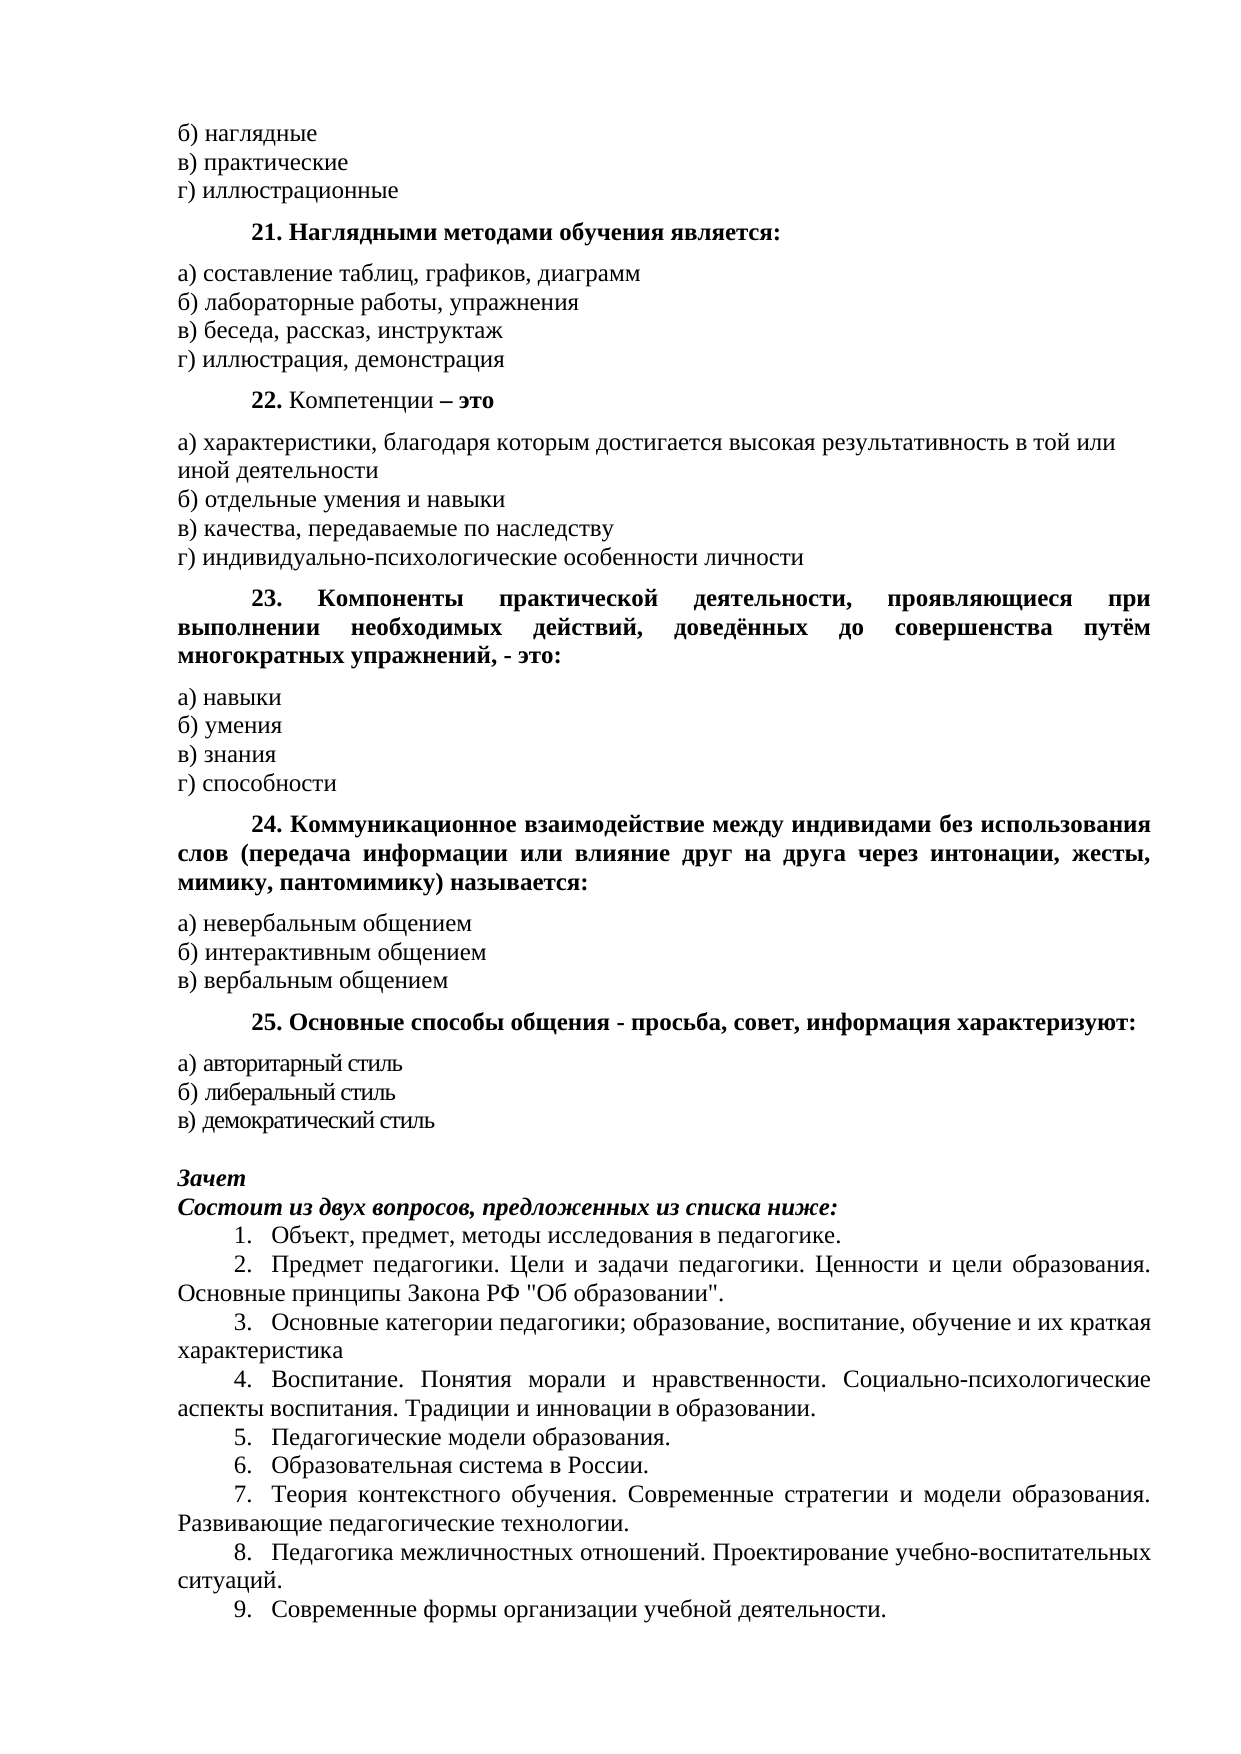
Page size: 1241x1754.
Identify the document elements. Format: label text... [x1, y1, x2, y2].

text в) вербальным общением [177, 966, 1152, 994]
text в) беседа, рассказ, инструктаж [177, 316, 1152, 344]
list Объект, предмет, методы исследования в педагогике. [177, 1221, 1152, 1249]
text г) индивидуально-психологические особенности личности [177, 542, 1152, 571]
text Зачет [177, 1163, 1152, 1192]
text в) качества, передаваемые по наследству [177, 513, 1152, 542]
text 23. Компоненты практической деятельности, проявляющиеся при выполнении необходимых действий, доведённых до совершенства путём многократных упражнений, - это: [177, 583, 1152, 669]
text в) практические [177, 147, 1152, 176]
text 24. Коммуникационное взаимодействие между индивидами без использования слов (передача информации или влияние друг на друга через интонации, жесты, мимику, пантомимику) называется: [177, 809, 1152, 896]
text б) либеральный стиль [177, 1077, 1152, 1106]
text б) отдельные умения и навыки [177, 484, 1152, 513]
list Современные формы организации учебной деятельности. [177, 1594, 1152, 1623]
text 25. Основные способы общения - просьба, совет, информация характеризуют: [177, 1007, 1152, 1036]
text б) интерактивным общением [177, 937, 1152, 966]
text г) способности [177, 768, 1152, 797]
text а) характеристики, благодаря которым достигается высокая результативность в той или иной деятельности [177, 427, 1152, 484]
text а) невербальным общением [177, 908, 1152, 937]
list Образовательная система в России. [177, 1451, 1152, 1479]
text б) лабораторные работы, упражнения [177, 287, 1152, 316]
list Основные категории педагогики; образование, воспитание, обучение и их краткая характеристика [177, 1307, 1152, 1364]
list Педагогические модели образования. [177, 1422, 1152, 1451]
list Предмет педагогики. Цели и задачи педагогики. Ценности и цели образования. Основные принципы Закона РФ "Об образовании". [177, 1249, 1152, 1307]
text г) иллюстрация, демонстрация [177, 344, 1152, 373]
text Состоит из двух вопросов, предложенных из списка ниже: [177, 1192, 1152, 1221]
text 22. Компетенции – это [177, 386, 1152, 414]
text в) знания [177, 739, 1152, 768]
text б) наглядные [177, 118, 1152, 147]
text 21. Наглядными методами обучения является: [177, 217, 1152, 246]
list Воспитание. Понятия морали и нравственности. Социально-психологические аспекты воспитания. Традиции и инновации в образовании. [177, 1364, 1152, 1422]
text а) составление таблиц, графиков, диаграмм [177, 258, 1152, 287]
text а) навыки [177, 682, 1152, 711]
text а) авторитарный стиль [177, 1048, 1152, 1077]
text в) демократический стиль [177, 1106, 1152, 1134]
text б) умения [177, 711, 1152, 739]
list Теория контекстного обучения. Современные стратегии и модели образования. Развивающие педагогические технологии. [177, 1479, 1152, 1537]
text г) иллюстрационные [177, 176, 1152, 204]
list Педагогика межличностных отношений. Проектирование учебно-воспитательных ситуаций. [177, 1537, 1152, 1594]
